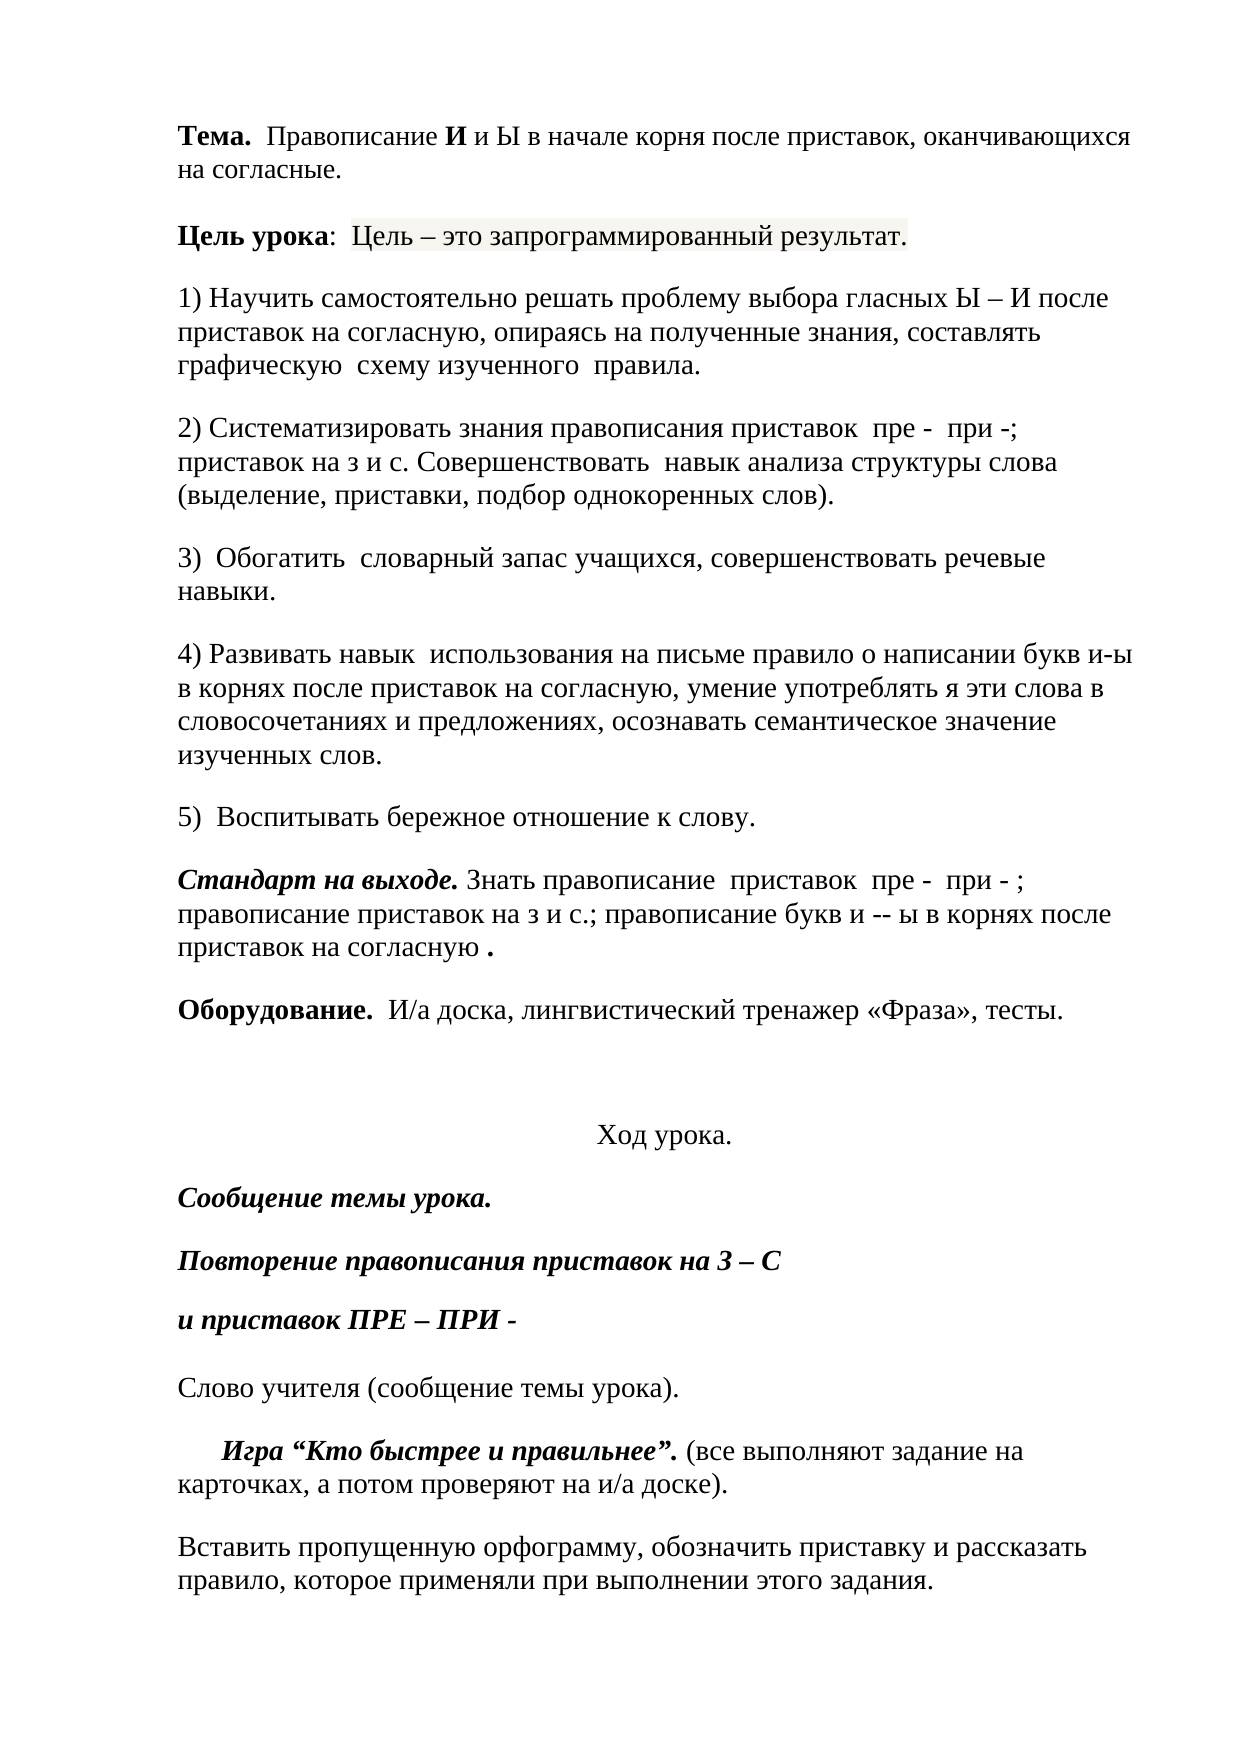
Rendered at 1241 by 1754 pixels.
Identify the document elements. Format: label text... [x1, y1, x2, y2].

text Тема. Правописание И и Ы в начале корня после приставок, оканчивающихся на согласные. Цель урока: Цель – это запрограммированный результат. [177, 118, 1152, 251]
text Ход урока. [177, 1117, 1152, 1151]
text и приставок ПРЕ – ПРИ - [177, 1302, 1152, 1336]
text Повторение правописания приставок на З – С [177, 1243, 1152, 1276]
text 3) Обогатить словарный запас учащихся, совершенствовать речевые навыки. [177, 540, 1152, 607]
text 2) Систематизировать знания правописания приставок пре - при -; приставок на з и с. Совершенствовать навык анализа структуры слова (выделение, приставки, подбор однокоренных слов). [177, 410, 1152, 511]
text 4) Развивать навык использования на письме правило о написании букв и-ы в корнях после приставок на согласную, умение употреблять я эти слова в словосочетаниях и предложениях, осознавать семантическое значение изученных слов. [177, 636, 1152, 770]
text Стандарт на выходе. Знать правописание приставок пре - при - ; правописание приставок на з и с.; правописание букв и -- ы в корнях после приставок на согласную . [177, 862, 1152, 963]
text Вставить пропущенную орфограмму, обозначить приставку и рассказать правило, которое применяли при выполнении этого задания. [177, 1529, 1152, 1596]
text Слово учителя (сообщение темы урока). [177, 1370, 1152, 1403]
text 1) Научить самостоятельно решать проблему выбора гласных Ы – И после приставок на согласную, опираясь на полученные знания, составлять графическую схему изученного правила. [177, 280, 1152, 381]
text 5) Воспитывать бережное отношение к слову. [177, 799, 1152, 833]
text Оборудование. И/а доска, лингвистический тренажер «Фраза», тесты. [177, 992, 1152, 1026]
text Игра “Кто быстрее и правильнее”. (все выполняют задание на карточках, а потом проверяют на и/а доске). [177, 1433, 1152, 1500]
text Сообщение темы урока. [177, 1180, 1152, 1214]
